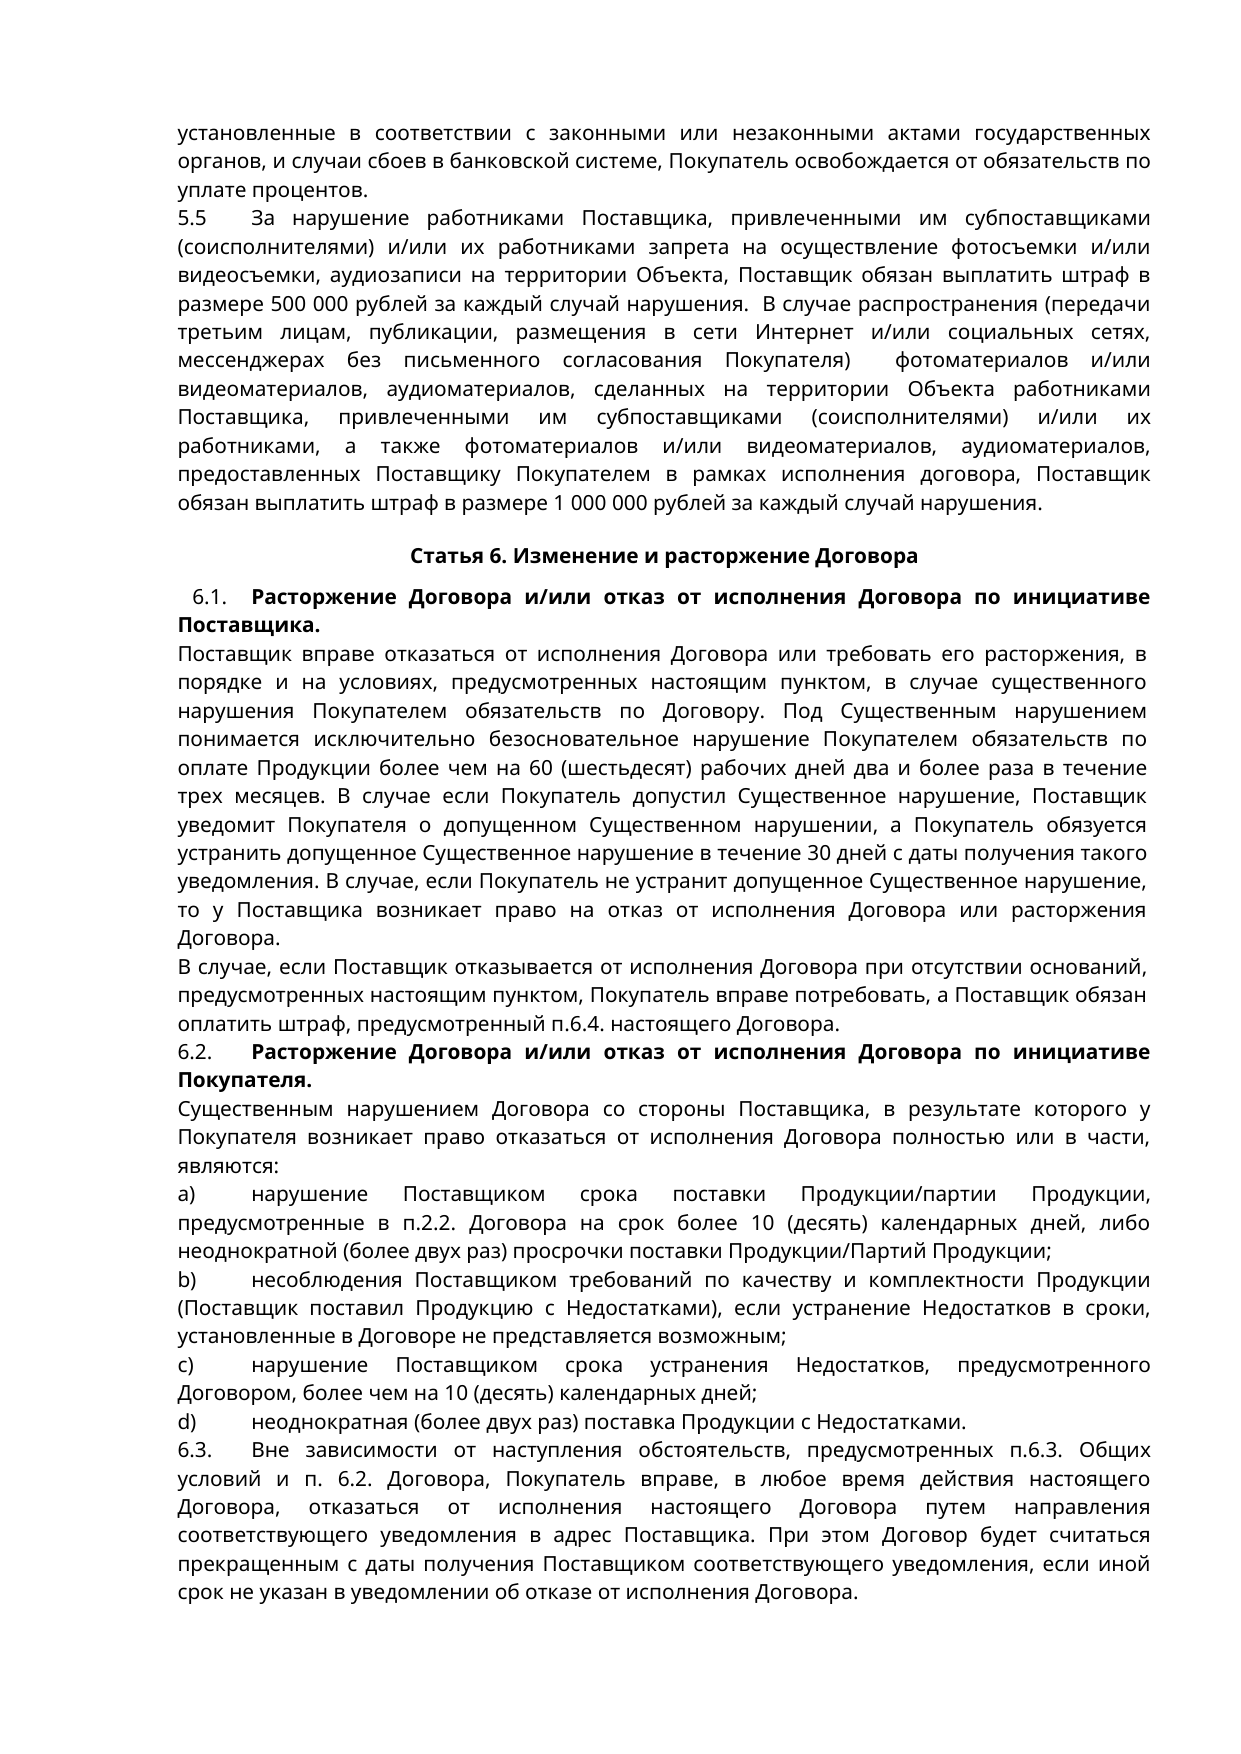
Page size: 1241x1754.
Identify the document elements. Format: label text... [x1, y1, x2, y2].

list нарушение Поставщиком срока поставки Продукции/партии Продукции, предусмотренные в п.2.2. Договора на срок более 10 (десять) календарных дней, либо неоднократной (более двух раз) просрочки поставки Продукции/Партий Продукции; [177, 1179, 1152, 1265]
list неоднократная (более двух раз) поставка Продукции с Недостатками. [177, 1407, 1152, 1435]
list Поставщик вправе отказаться от исполнения Договора или требовать его расторжения, в порядке и на условиях, предусмотренных настоящим пунктом, в случае существенного нарушения Покупателем обязательств по Договору. Под Существенным нарушением понимается исключительно безосновательное нарушение Покупателем обязательств по оплате Продукции более чем на 60 (шестьдесят) рабочих дней два и более раза в течение трех месяцев. В случае если Покупатель допустил Существенное нарушение, Поставщик уведомит Покупателя о допущенном Существенном нарушении, а Покупатель обязуется устранить допущенное Существенное нарушение в течение 30 дней с даты получения такого уведомления. В случае, если Покупатель не устранит допущенное Существенное нарушение, то у Поставщика возникает право на отказ от исполнения Договора или расторжения Договора. [177, 639, 1148, 952]
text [177, 118, 1152, 203]
list Существенным нарушением Договора со стороны Поставщика, в результате которого у Покупателя возникает право отказаться от исполнения Договора полностью или в части, являются: [177, 1094, 1152, 1179]
list Расторжение Договора и/или отказ от исполнения Договора по инициативе Поставщика. [177, 582, 1152, 639]
list В случае, если Поставщик отказывается от исполнения Договора при отсутствии оснований, предусмотренных настоящим пунктом, Покупатель вправе потребовать, а Поставщик обязан оплатить штраф, предусмотренный п.6.4. настоящего Договора. [177, 952, 1148, 1037]
list несоблюдения Поставщиком требований по качеству и комплектности Продукции (Поставщик поставил Продукцию с Недостатками), если устранение Недостатков в сроки, установленные в Договоре не представляется возможным; [177, 1265, 1152, 1350]
list Расторжение Договора и/или отказ от исполнения Договора по инициативе Покупателя. [177, 1037, 1152, 1094]
list За нарушение работниками Поставщика, привлеченными им субпоставщиками (соисполнителями) и/или их работниками запрета на осуществление фотосъемки и/или видеосъемки, аудиозаписи на территории Объекта, Поставщик обязан выплатить штраф в размере 500 000 рублей за каждый случай нарушения. В случае распространения (передачи третьим лицам, публикации, размещения в сети Интернет и/или социальных сетях, мессенджерах без письменного согласования Покупателя) фотоматериалов и/или видеоматериалов, аудиоматериалов, сделанных на территории Объекта работниками Поставщика, привлеченными им субпоставщиками (соисполнителями) и/или их работниками, а также фотоматериалов и/или видеоматериалов, аудиоматериалов, предоставленных Поставщику Покупателем в рамках исполнения договора, Поставщик обязан выплатить штраф в размере 1 000 000 рублей за каждый случай нарушения. [177, 203, 1152, 516]
list нарушение Поставщиком срока устранения Недостатков, предусмотренного Договором, более чем на 10 (десять) календарных дней; [177, 1350, 1152, 1407]
list Вне зависимости от наступления обстоятельств, предусмотренных п.6.3. Общих условий и п. 6.2. Договора, Покупатель вправе, в любое время действия настоящего Договора, отказаться от исполнения настоящего Договора путем направления соответствующего уведомления в адрес Поставщика. При этом Договор будет считаться прекращенным с даты получения Поставщиком соответствующего уведомления, если иной срок не указан в уведомлении об отказе от исполнения Договора. [177, 1435, 1152, 1606]
text Статья 6. Изменение и расторжение Договора [177, 541, 1152, 570]
